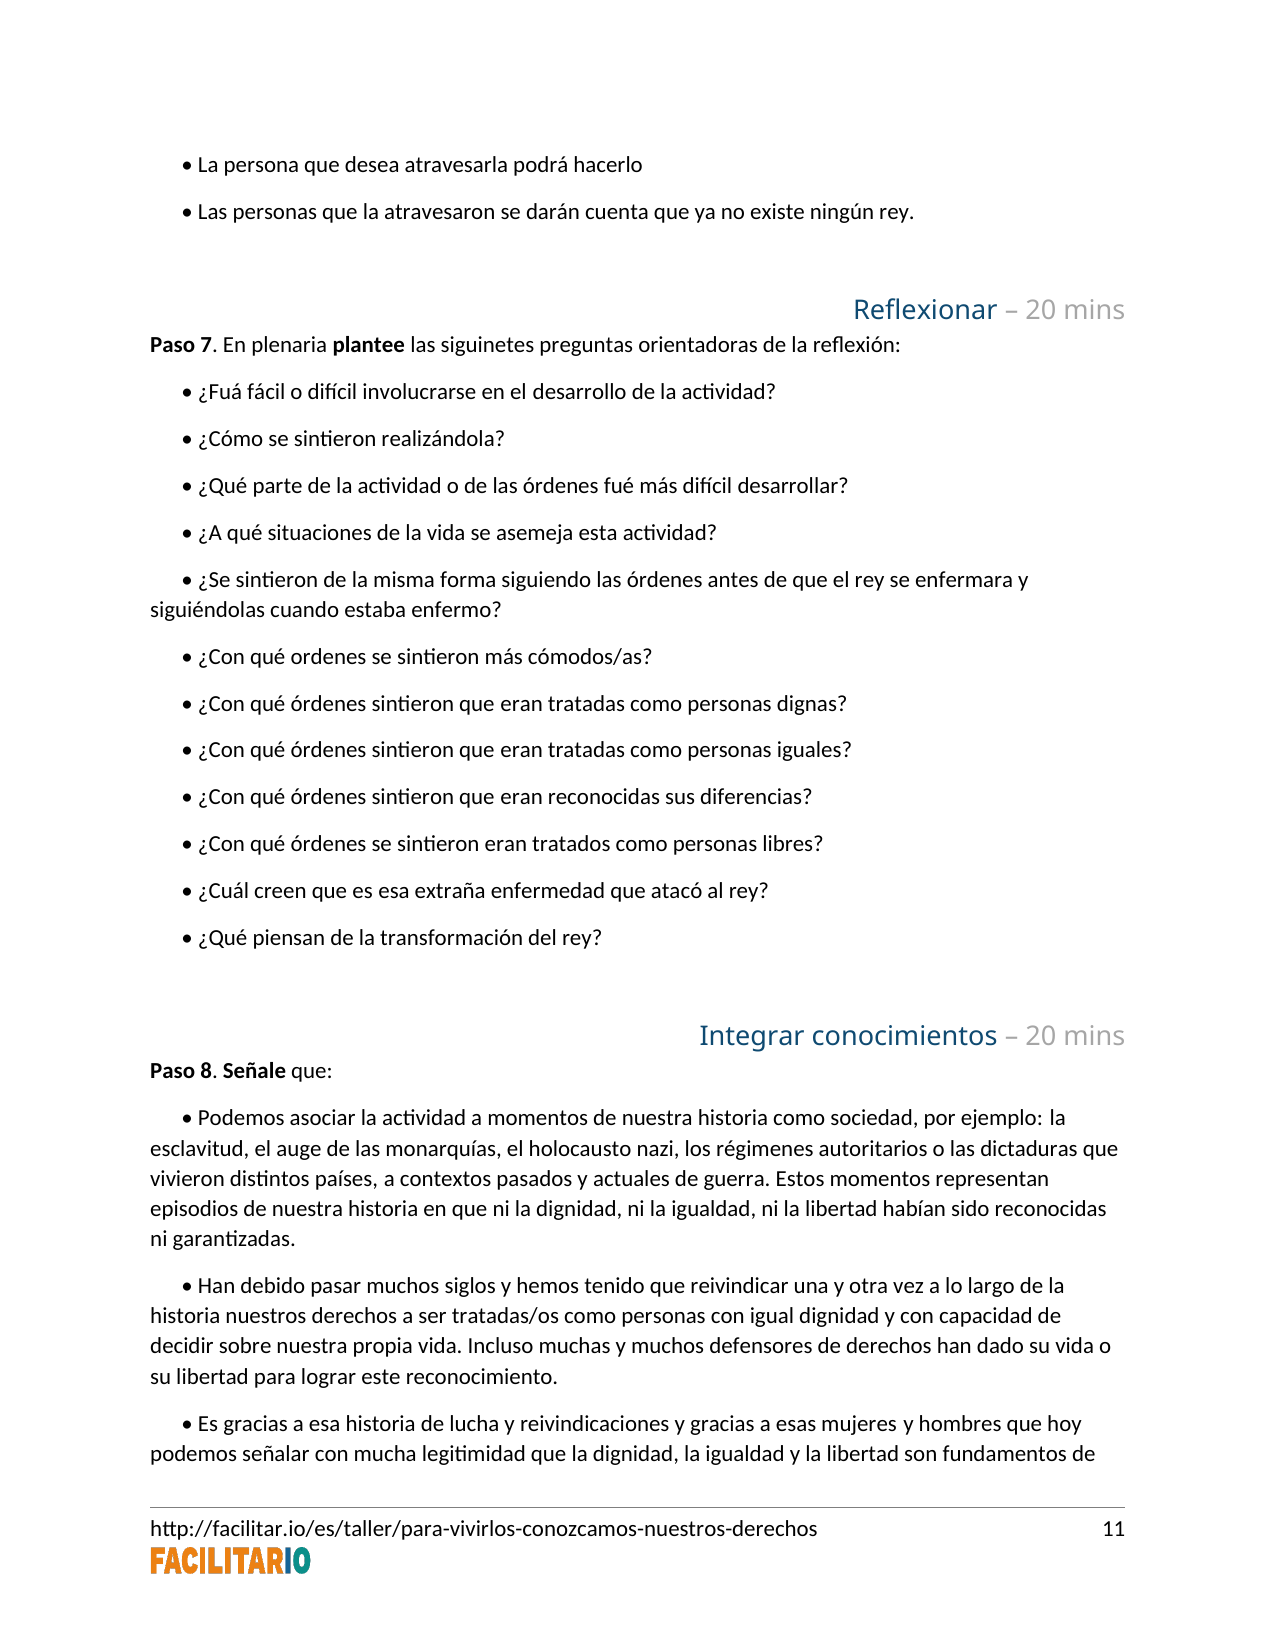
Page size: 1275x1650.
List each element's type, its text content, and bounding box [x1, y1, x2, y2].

text • ¿Se sintieron de la misma forma siguiendo las órdenes antes de que el rey se enfermara y siguiéndolas cuando estaba enfermo? [150, 565, 1125, 623]
text • ¿Con qué ordenes se sintieron más cómodos/as? [150, 642, 1125, 670]
text • Las personas que la atravesaron se darán cuenta que ya no existe ningún rey. [150, 197, 1125, 225]
text • ¿Cómo se sintieron realizándola? [150, 424, 1125, 452]
text • ¿A qué situaciones de la vida se asemeja esta actividad? [150, 518, 1125, 546]
text • ¿Qué parte de la actividad o de las órdenes fué más difícil desarrollar? [150, 471, 1125, 499]
text • Podemos asociar la actividad a momentos de nuestra historia como sociedad, por ejemplo: la esclavitud, el auge de las monarquías, el holocausto nazi, los régimenes autoritarios o las dictaduras que vivieron distintos países, a contextos pasados y actuales de guerra. Estos momentos representan episodios de nuestra historia en que ni la dignidad, ni la igualdad, ni la libertad habían sido reconocidas ni garantizadas. [150, 1103, 1125, 1252]
text Paso 7. En plenaria plantee las siguinetes preguntas orientadoras de la reflexión: [150, 330, 1125, 358]
picture [145, 1544, 315, 1576]
text • ¿Con qué órdenes sintieron que eran reconocidas sus diferencias? [150, 782, 1125, 811]
subtitle Integrar conocimientos – 20 mins [150, 1017, 1125, 1054]
text • Han debido pasar muchos siglos y hemos tenido que reivindicar una y otra vez a lo largo de la historia nuestros derechos a ser tratadas/os como personas con igual dignidad y con capacidad de decidir sobre nuestra propia vida. Incluso muchas y muchos defensores de derechos han dado su vida o su libertad para lograr este reconocimiento. [150, 1271, 1125, 1390]
text Paso 8. Señale que: [150, 1057, 1125, 1085]
text • ¿Con qué órdenes se sintieron eran tratados como personas libres? [150, 829, 1125, 857]
text • La persona que desea atravesarla podrá hacerlo [150, 150, 1125, 178]
text • ¿Cuál creen que es esa extraña enfermedad que atacó al rey? [150, 876, 1125, 904]
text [150, 1409, 1125, 1467]
text • ¿Fuá fácil o difícil involucrarse en el desarrollo de la actividad? [150, 377, 1125, 405]
text • ¿Con qué órdenes sintieron que eran tratadas como personas iguales? [150, 736, 1125, 764]
text • ¿Qué piensan de la transformación del rey? [150, 923, 1125, 951]
subtitle Reflexionar – 20 mins [150, 291, 1125, 327]
text • ¿Con qué órdenes sintieron que eran tratadas como personas dignas? [150, 689, 1125, 717]
